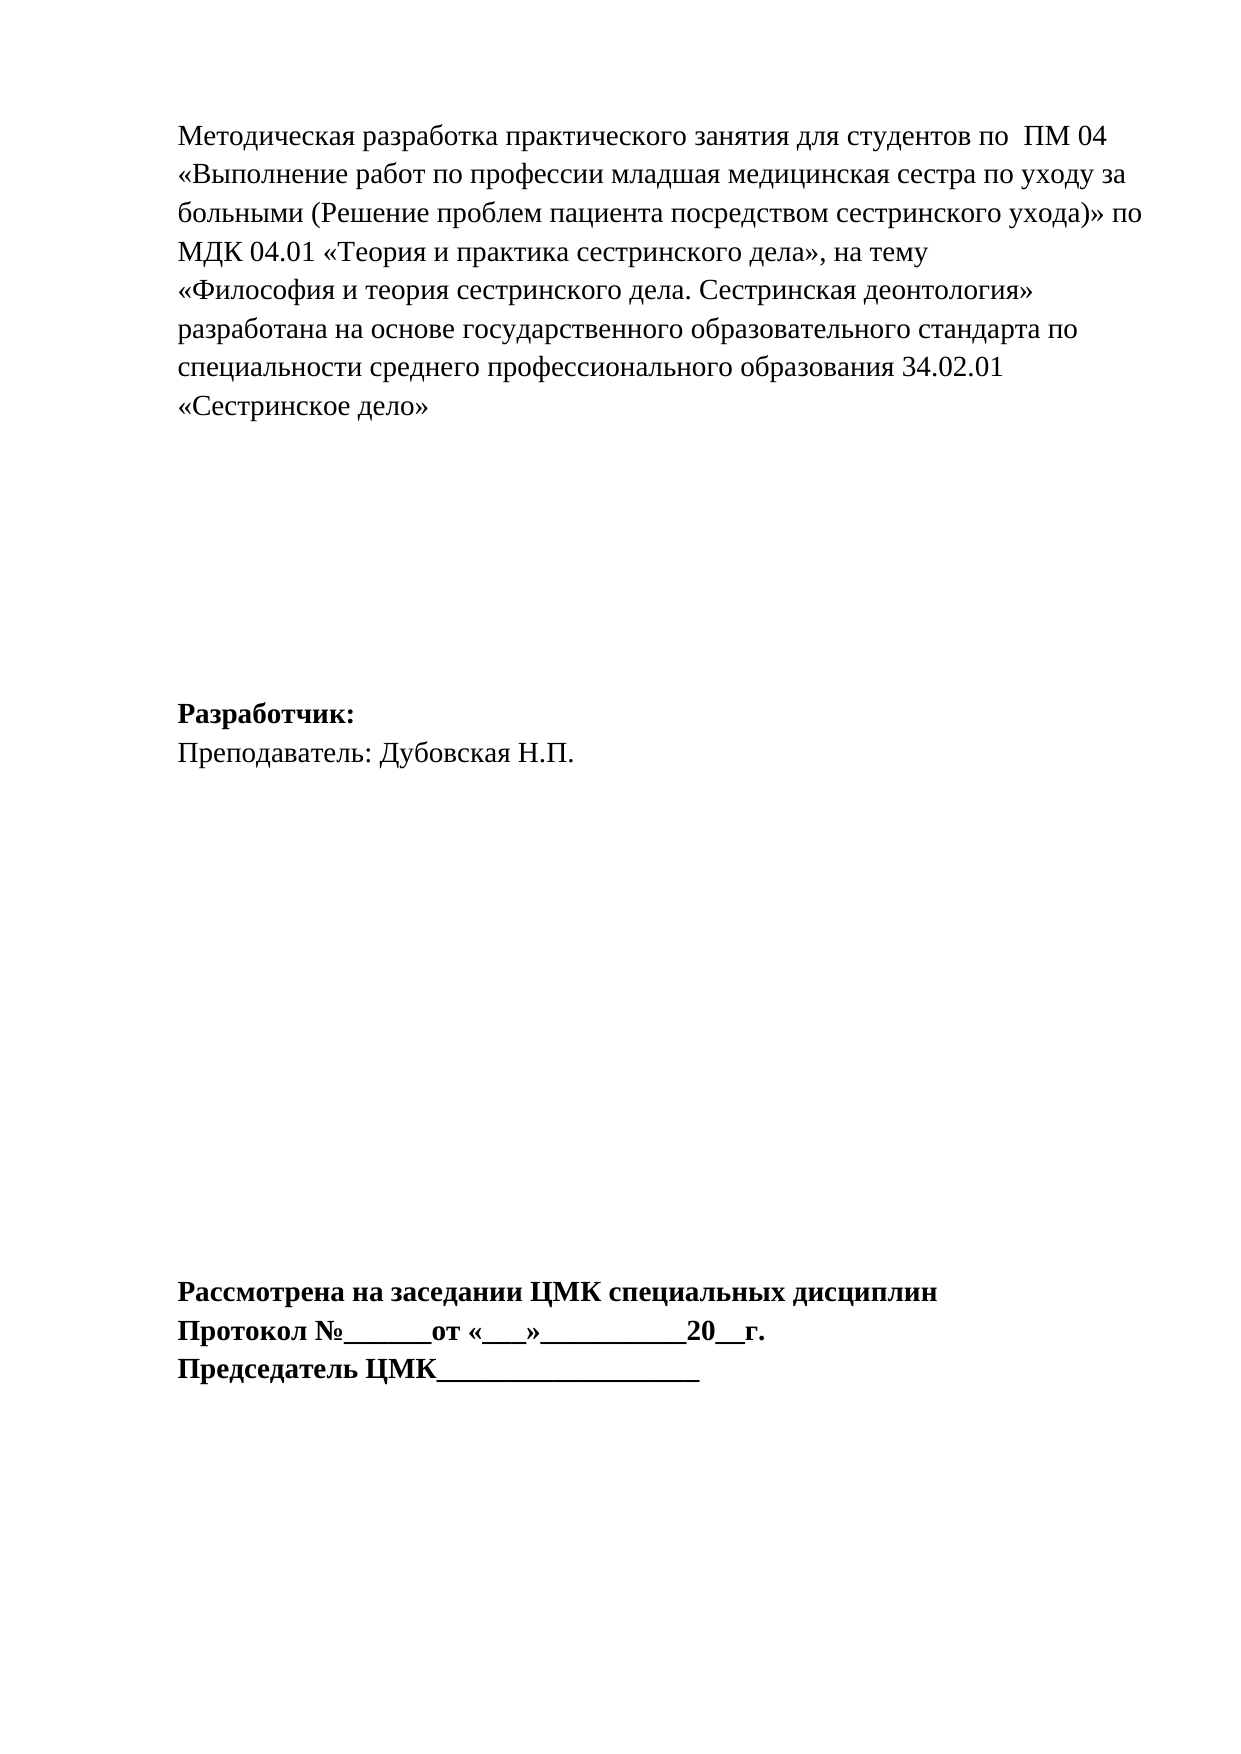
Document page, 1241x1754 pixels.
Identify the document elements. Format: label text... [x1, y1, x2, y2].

text Протокол №______от «___»__________20__г. [177, 1313, 1152, 1346]
text Преподаватель: Дубовская Н.П. [177, 735, 1152, 768]
text Председатель ЦМК__________________ [177, 1351, 1152, 1385]
text Рассмотрена на заседании ЦМК специальных дисциплин [177, 1274, 1152, 1308]
text Методическая разработка практического занятия для студентов по ПМ 04 «Выполнение работ по профессии младшая медицинская сестра по уходу за больными (Решение проблем пациента посредством сестринского ухода)» по МДК 04.01 «Теория и практика сестринского дела», на тему «Философия и теория сестринского дела. Сестринская деонтология» разработана на основе государственного образовательного стандарта по специальности среднего профессионального образования 34.02.01 «Сестринское дело» [177, 118, 1152, 421]
text Разработчик: [177, 696, 1152, 730]
